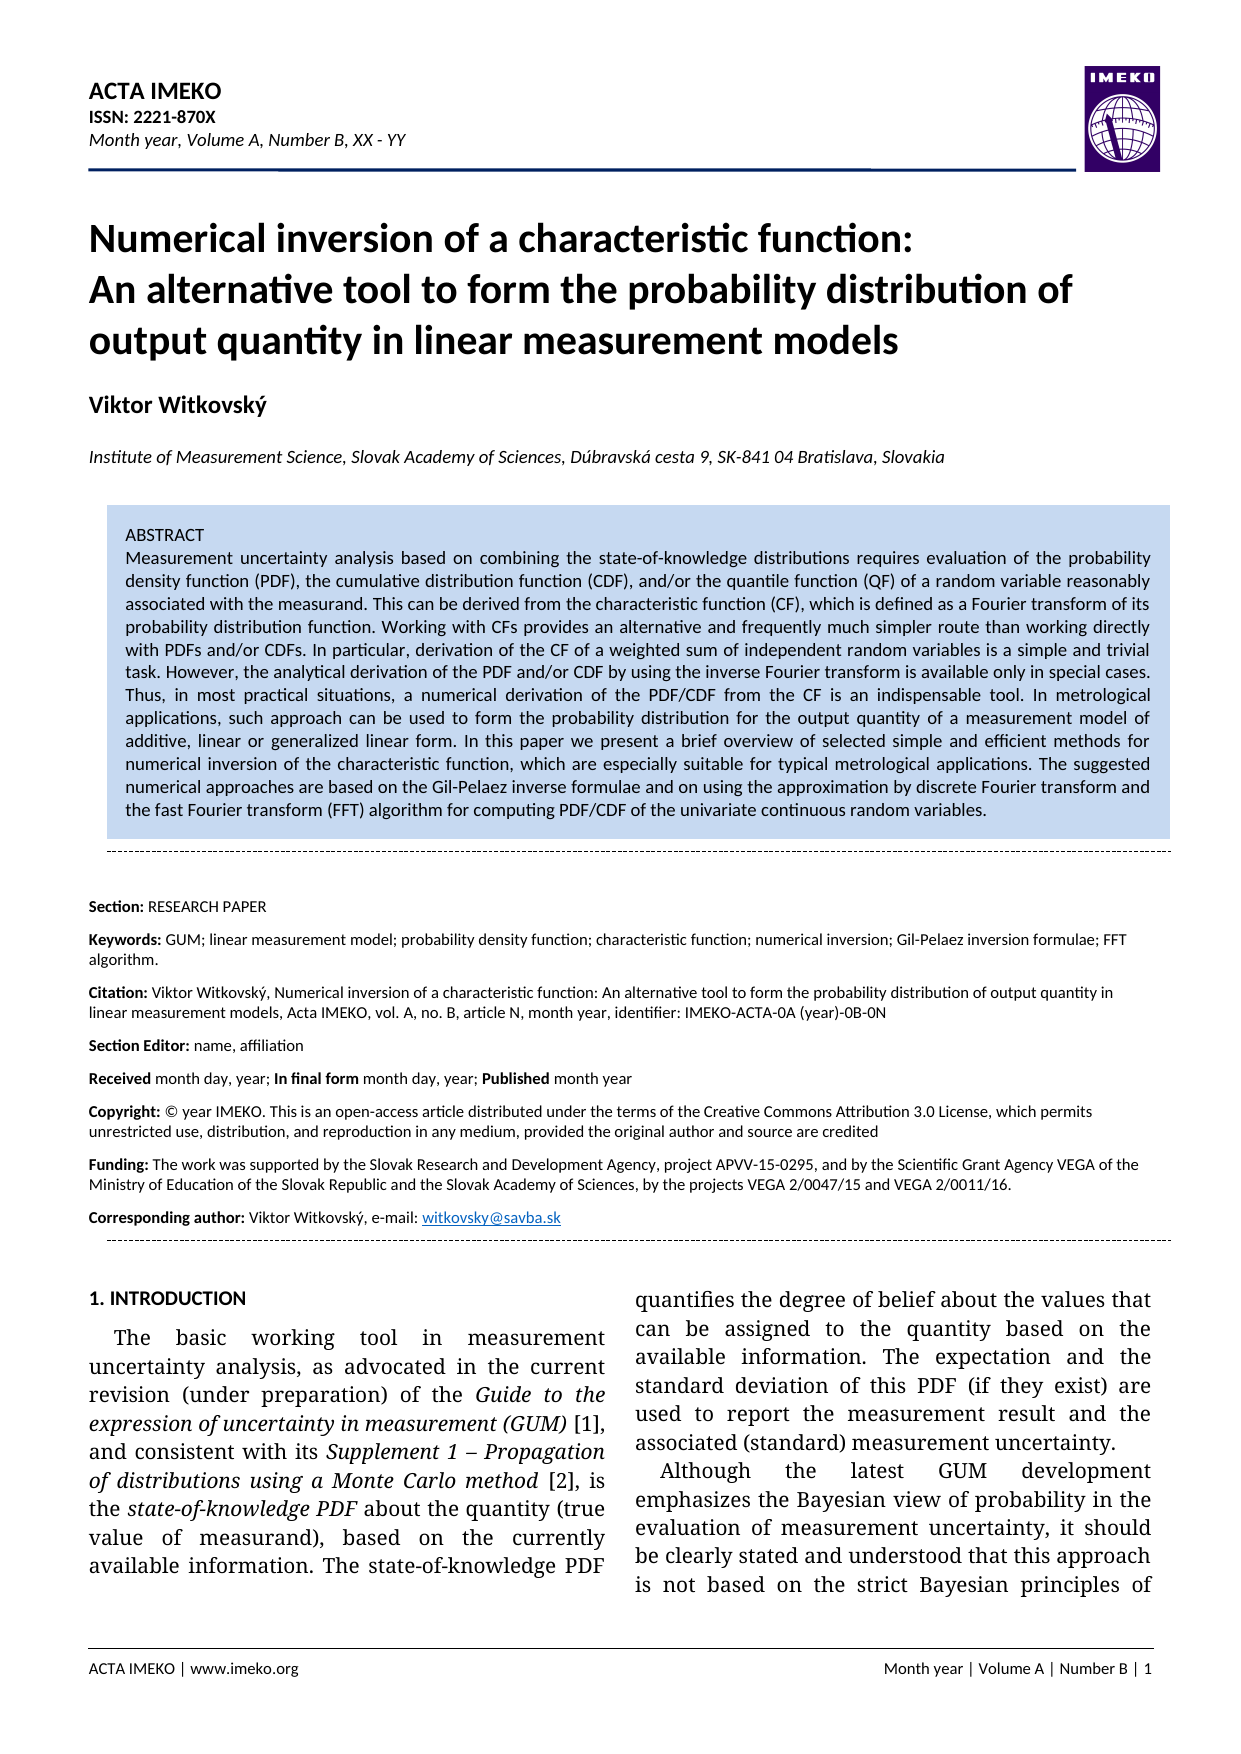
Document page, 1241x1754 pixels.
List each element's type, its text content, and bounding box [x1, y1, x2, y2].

text Citation: Viktor Witkovský, Numerical inversion of a characteristic function: An alternative tool to form the probability distribution of output quantity in linear measurement models, Acta IMEKO, vol. A, no. B, article N, month year, identifier: IMEKO-ACTA-0A (year)-0B-0N [89, 982, 1152, 1023]
title Introduction [89, 1286, 605, 1311]
text Institute of Measurement Science, Slovak Academy of Sciences, Dúbravská cesta 9, SK-841 04 Bratislava, Slovakia [89, 445, 1152, 468]
text Received month day, year; In final form month day, year; Published month year [89, 1068, 1152, 1089]
text The basic working tool in measurement uncertainty analysis, as advocated in the current revision (under preparation) of the Guide to the expression of uncertainty in measurement (GUM) [1], and consistent with its Supplement 1 – Propagation of distributions using a Monte Carlo method [2], is the state-of-knowledge PDF about the quantity (true value of measurand), based on the currently available information. The state-of-knowledge PDF quantifies the degree of belief about the values that can be assigned to the quantity based on the available information. The expectation and the standard deviation of this PDF (if they exist) are used to report the measurement result and the associated (standard) measurement uncertainty. [89, 1323, 605, 1579]
text Section: RESEARCH PAPER [89, 897, 1152, 917]
title Numerical inversion of a characteristic function: An alternative tool to form the probability distribution of output quantity in linear measurement models [89, 212, 1152, 364]
text Keywords: GUM; linear measurement model; probability density function; characteristic function; numerical inversion; Gil-Pelaez inversion formulae; FFT algorithm. [89, 929, 1152, 970]
text Corresponding author: Viktor Witkovský, e-mail: witkovsky@savba.sk [89, 1207, 1152, 1228]
picture [1084, 66, 1161, 172]
text Funding: The work was supported by the Slovak Research and Development Agency, project APVV-15-0295, and by the Scientific Grant Agency VEGA of the Ministry of Education of the Slovak Republic and the Slovak Academy of Sciences, by the projects VEGA 2/0047/15 and VEGA 2/0011/16. [89, 1154, 1152, 1195]
text Viktor Witkovský [89, 389, 1152, 420]
text The basic working tool in measurement uncertainty analysis, as advocated in the current revision (under preparation) of the Guide to the expression of uncertainty in measurement (GUM) [1], and consistent with its Supplement 1 – Propagation of distributions using a Monte Carlo method [2], is the state-of-knowledge PDF about the quantity (true value of measurand), based on the currently available information. The state-of-knowledge PDF quantifies the degree of belief about the values that can be assigned to the quantity based on the available information. The expectation and the standard deviation of this PDF (if they exist) are used to report the measurement result and the associated (standard) measurement uncertainty. [635, 1286, 1152, 1456]
text Copyright: © year IMEKO. This is an open-access article distributed under the terms of the Creative Commons Attribution 3.0 License, which permits unrestricted use, distribution, and reproduction in any medium, provided the original author and source are credited [89, 1101, 1152, 1142]
text Section Editor: name, affiliation [89, 1036, 1152, 1056]
